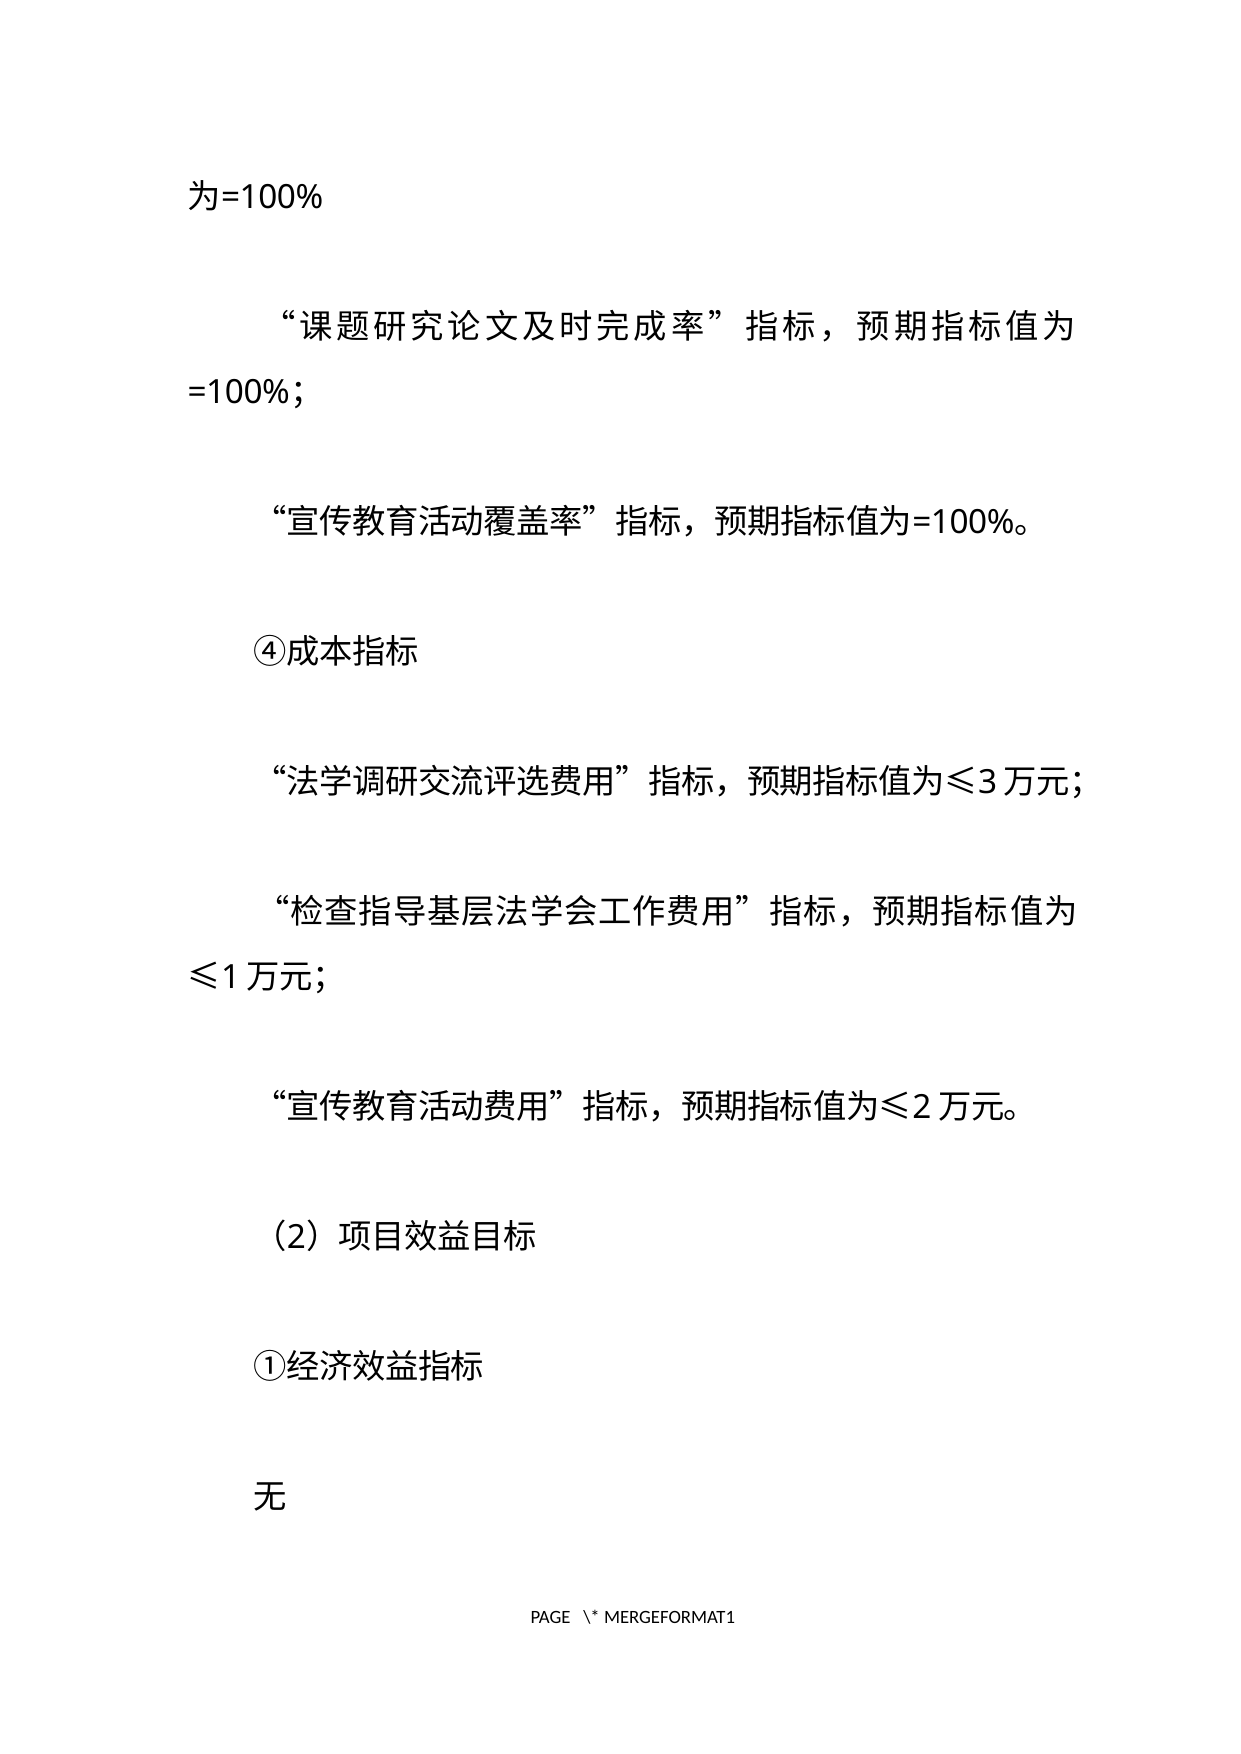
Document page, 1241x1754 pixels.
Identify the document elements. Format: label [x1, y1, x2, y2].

text [187, 162, 1078, 1527]
